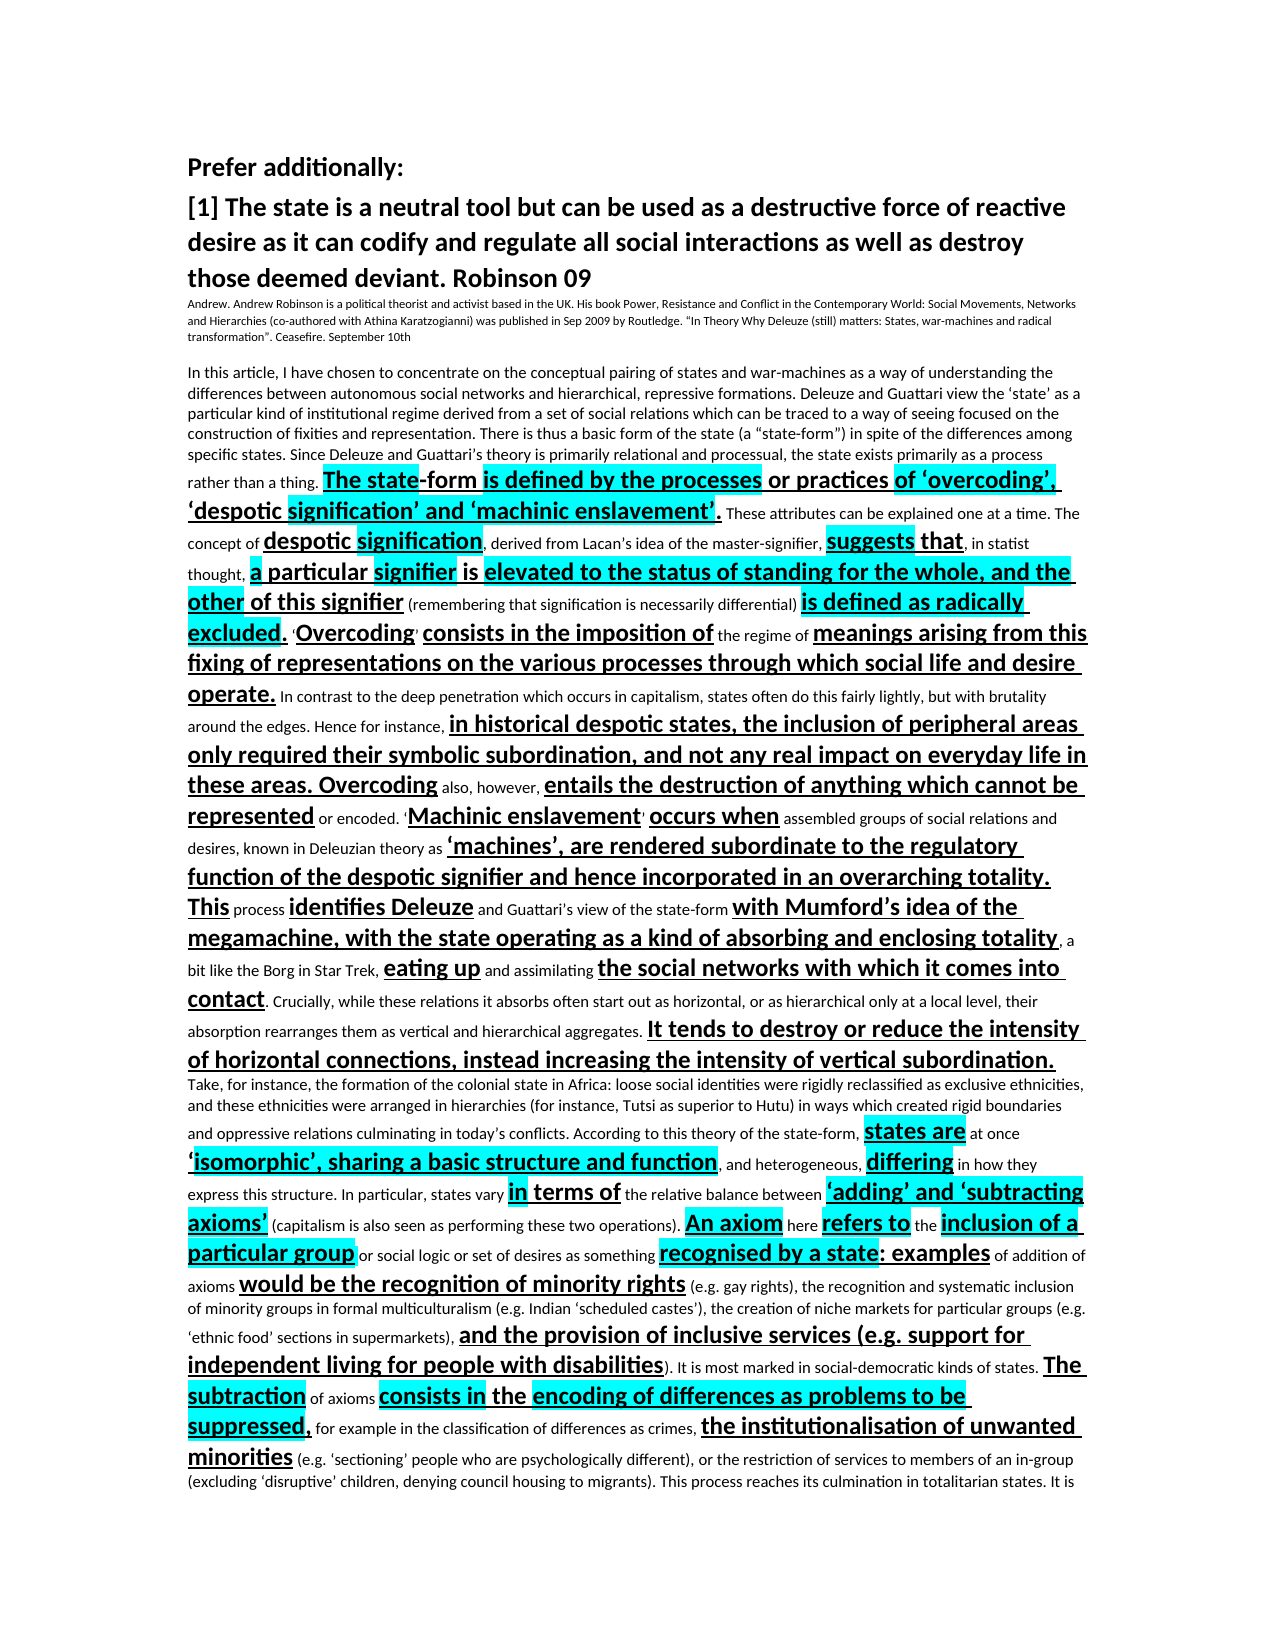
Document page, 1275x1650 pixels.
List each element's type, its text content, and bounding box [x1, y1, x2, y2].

text Andrew. Andrew Robinson is a political theorist and activist based in the UK. His book Power, Resistance and Conflict in the Contemporary World: Social Movements, Networks and Hierarchies (co-authored with Athina Karatzogianni) was published in Sep 2009 by Routledge. “In Theory Why Deleuze (still) matters: States, war-machines and radical transformation”. Ceasefire. September 10th [187, 297, 1087, 345]
subtitle [1] The state is a neutral tool but can be used as a destructive force of reactive desire as it can codify and regulate all social interactions as well as destroy those deemed deviant. Robinson 09 [187, 190, 1087, 294]
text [187, 766, 1087, 1492]
subtitle Prefer additionally: [187, 150, 1087, 183]
